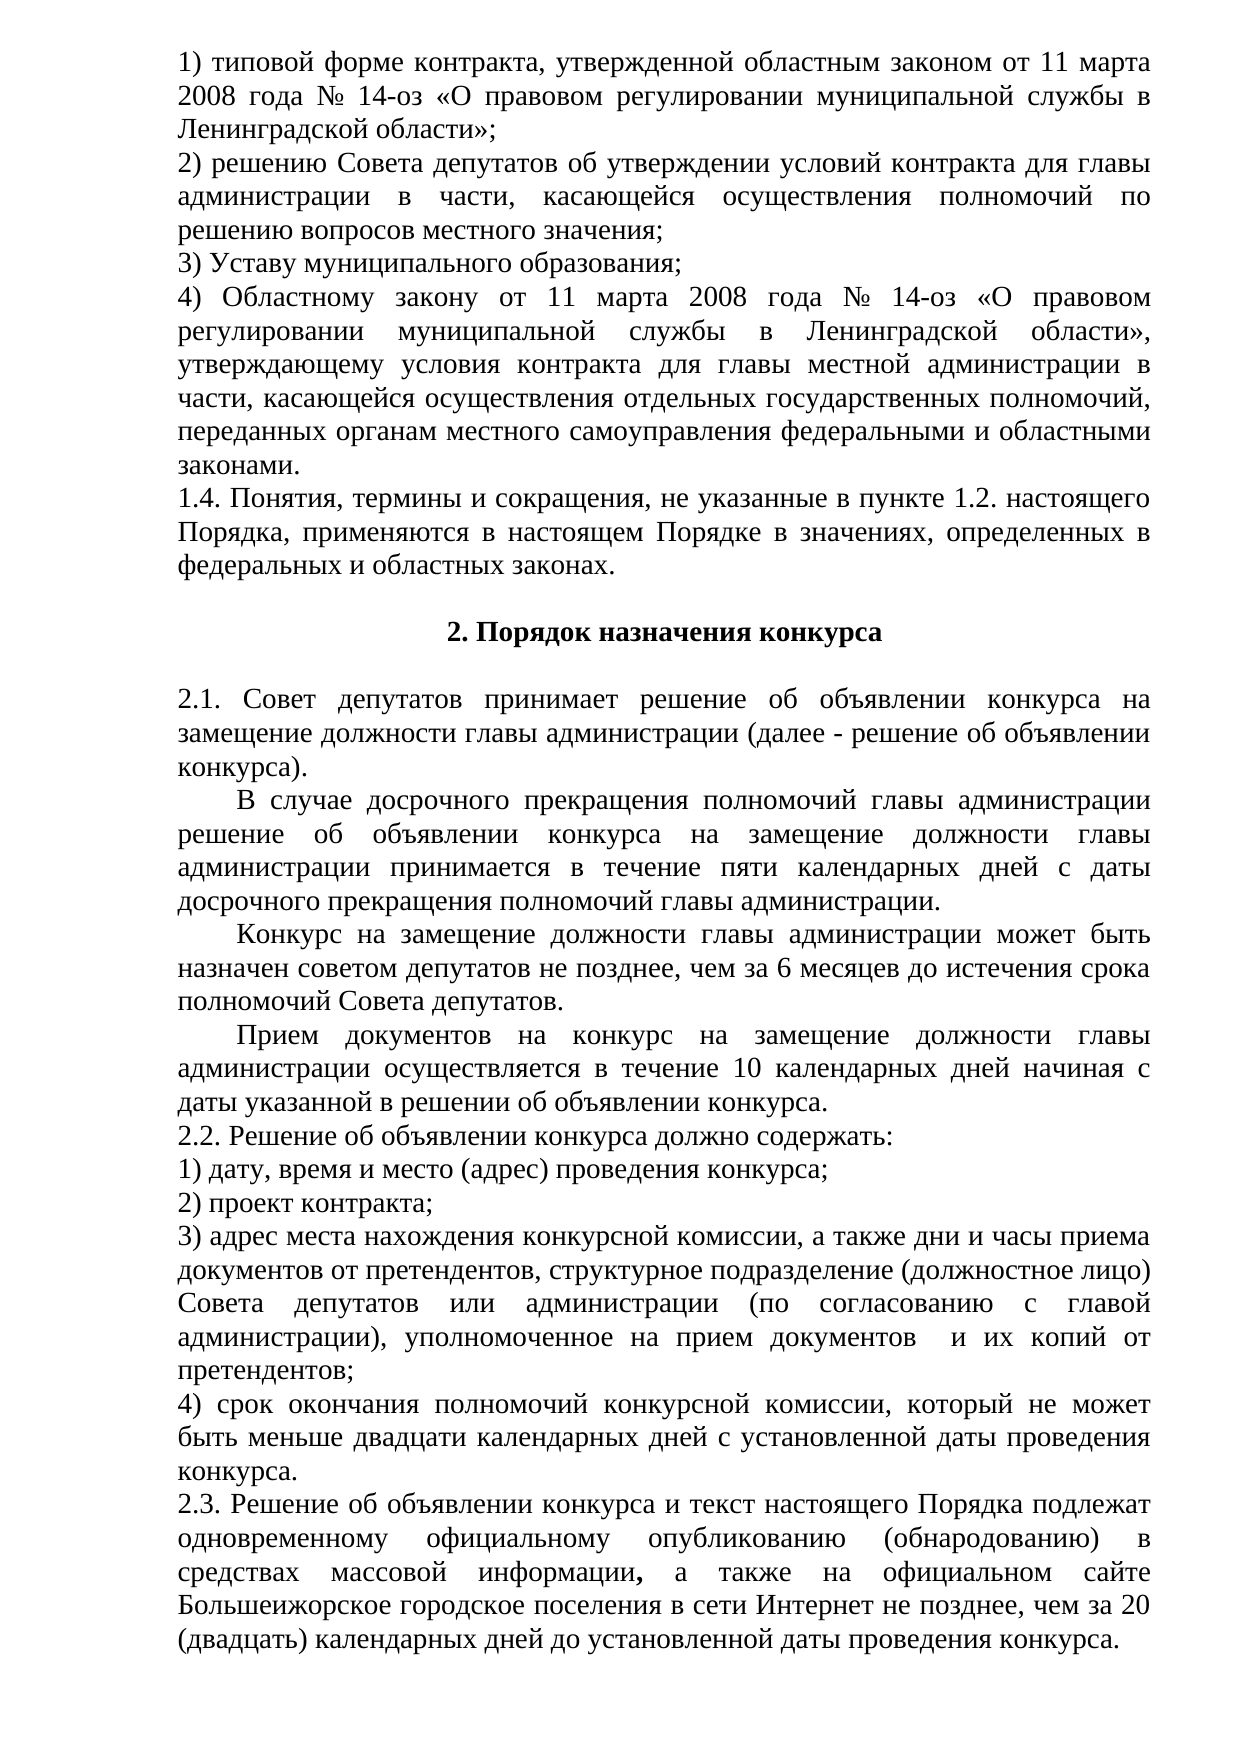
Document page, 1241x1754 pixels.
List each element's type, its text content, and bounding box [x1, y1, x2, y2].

text 2.1. Совет депутатов принимает решение об объявлении конкурса на замещение должности главы администрации (далее - решение об объявлении конкурса). [177, 682, 1152, 782]
text 2) решению Совета депутатов об утверждении условий контракта для главы администрации в части, касающейся осуществления полномочий по решению вопросов местного значения; [177, 145, 1152, 246]
text 4) Областному закону от 11 марта 2008 года № 14-оз «О правовом регулировании муниципальной службы в Ленинградской области», утверждающему условия контракта для главы местной администрации в части, касающейся осуществления отдельных государственных полномочий, переданных органам местного самоуправления федеральными и областными законами. [177, 279, 1152, 480]
text 3) Уставу муниципального образования; [177, 246, 1152, 279]
text Прием документов на конкурс на замещение должности главы администрации осуществляется в течение 10 календарных дней начиная с даты указанной в решении об объявлении конкурса. [177, 1017, 1152, 1118]
text 2.3. Решение об объявлении конкурса и текст настоящего Порядка подлежат одновременному официальному опубликованию (обнародованию) в средствах массовой информации, а также на официальном сайте Большеижорское городское поселения в сети Интернет не позднее, чем за 20 (двадцать) календарных дней до установленной даты проведения конкурса. [177, 1487, 1152, 1654]
text 1) типовой форме контракта, утвержденной областным законом от 11 марта 2008 года № 14-оз «О правовом регулировании муниципальной службы в Ленинградской области»; [177, 44, 1152, 145]
text 1.4. Понятия, термины и сокращения, не указанные в пункте 1.2. настоящего Порядка, применяются в настоящем Порядке в значениях, определенных в федеральных и областных законах. [177, 480, 1152, 581]
text В случае досрочного прекращения полномочий главы администрации решение об объявлении конкурса на замещение должности главы администрации принимается в течение пяти календарных дней с даты досрочного прекращения полномочий главы администрации. [177, 782, 1152, 916]
text Конкурс на замещение должности главы администрации может быть назначен советом депутатов не позднее, чем за 6 месяцев до истечения срока полномочий Совета депутатов. [177, 916, 1152, 1017]
text 2) проект контракта; [177, 1185, 1152, 1218]
text 2. Порядок назначения конкурса [177, 614, 1152, 648]
text 2.2. Решение об объявлении конкурса должно содержать: [177, 1118, 1152, 1151]
text 3) адрес места нахождения конкурсной комиссии, а также дни и часы приема документов от претендентов, структурное подразделение (должностное лицо) Совета депутатов или администрации (по согласованию с главой администрации), уполномоченное на прием документов и их копий от претендентов; [177, 1218, 1152, 1386]
text 4) срок окончания полномочий конкурсной комиссии, который не может быть меньше двадцати календарных дней с установленной даты проведения конкурса. [177, 1386, 1152, 1487]
text 1) дату, время и место (адрес) проведения конкурса; [177, 1151, 1152, 1185]
